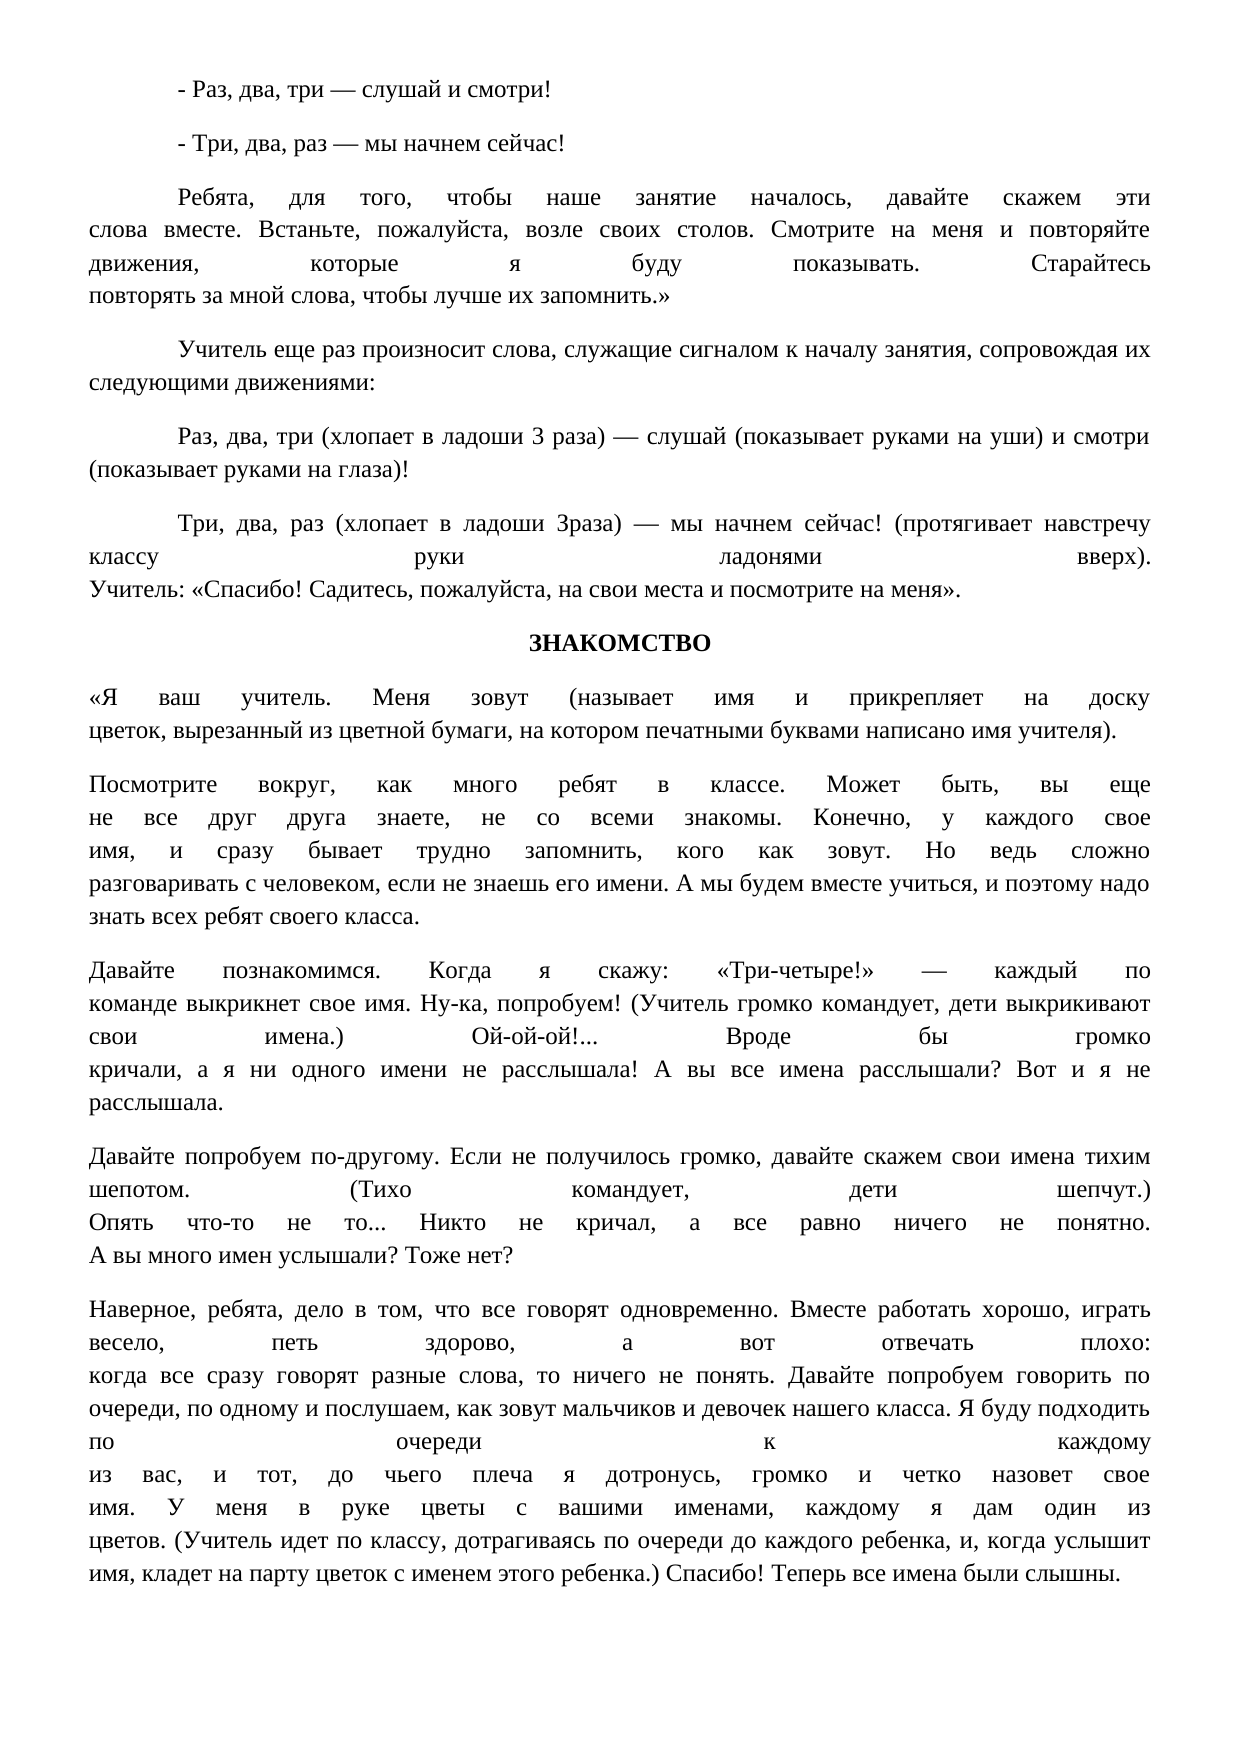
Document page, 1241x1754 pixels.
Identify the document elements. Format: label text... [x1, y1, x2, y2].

text ЗНАКОМСТВО [88, 628, 1152, 657]
text - Раз, два, три — слушай и смотри! [88, 74, 1152, 103]
text Раз, два, три (хлопает в ладоши 3 раза) — слушай (показывает руками на уши) и смотри (показывает руками на глаза)! [88, 421, 1152, 483]
text - Три, два, раз — мы начнем сейчас! [88, 128, 1152, 156]
text «Я ваш учитель. Меня зовут (называет имя и прикрепляет на доску цветок, вырезанный из цветной бумаги, на котором печатными буквами написано имя учителя). [88, 682, 1152, 744]
text Учитель еще раз произносит слова, служащие сигналом к началу занятия, сопровождая их следующими движениями: [88, 334, 1152, 396]
text Давайте попробуем по-другому. Если не получилось громко, давайте скажем свои имена тихим шепотом. (Тихо командует, дети шепчут.) Опять что-то не то... Никто не кричал, а все равно ничего не понятно. А вы много имен услышали? Тоже нет? [88, 1141, 1152, 1268]
text Наверное, ребята, дело в том, что все говорят одновременно. Вместе работать хорошо, играть весело, петь здорово, а вот отвечать плохо: когда все сразу говорят разные слова, то ничего не понять. Давайте попробуем говорить по очереди, по одному и послушаем, как зовут мальчиков и девочек нашего класса. Я буду подходить по очереди к каждому из вас, и тот, до чьего плеча я дотронусь, громко и четко назовет свое имя. У меня в руке цветы с вашими именами, каждому я дам один из цветов. (Учитель идет по классу, дотрагиваясь по очереди до каждого ребенка, и, когда услышит имя, кладет на парту цветок с именем этого ребенка.) Спасибо! Теперь все имена были слышны. [88, 1294, 1152, 1587]
text Давайте познакомимся. Когда я скажу: «Три-четыре!» — каждый по команде выкрикнет свое имя. Ну-ка, попробуем! (Учитель громко командует, дети выкрикивают свои имена.) Ой-ой-ой!... Вроде бы громко кричали, а я ни одного имени не расслышала! А вы все имена расслышали? Вот и я не расслышала. [88, 955, 1152, 1116]
text Ребята, для того, чтобы наше занятие началось, давайте скажем эти слова вместе. Встаньте, пожалуйста, возле своих столов. Смотрите на меня и повторяйте движения, которые я буду показывать. Старайтесь повторять за мной слова, чтобы лучше их запомнить.» [88, 182, 1152, 309]
text Три, два, раз (хлопает в ладоши Зраза) — мы начнем сейчас! (протягивает навстречу классу руки ладонями вверх). Учитель: «Спасибо! Садитесь, пожалуйста, на свои места и посмотрите на меня». [88, 508, 1152, 603]
text Посмотрите вокруг, как много ребят в классе. Может быть, вы еще не все друг друга знаете, не со всеми знакомы. Конечно, у каждого свое имя, и сразу бывает трудно запомнить, кого как зовут. Но ведь сложно разговаривать с человеком, если не знаешь его имени. А мы будем вместе учиться, и поэтому надо знать всех ребят своего класса. [88, 769, 1152, 930]
